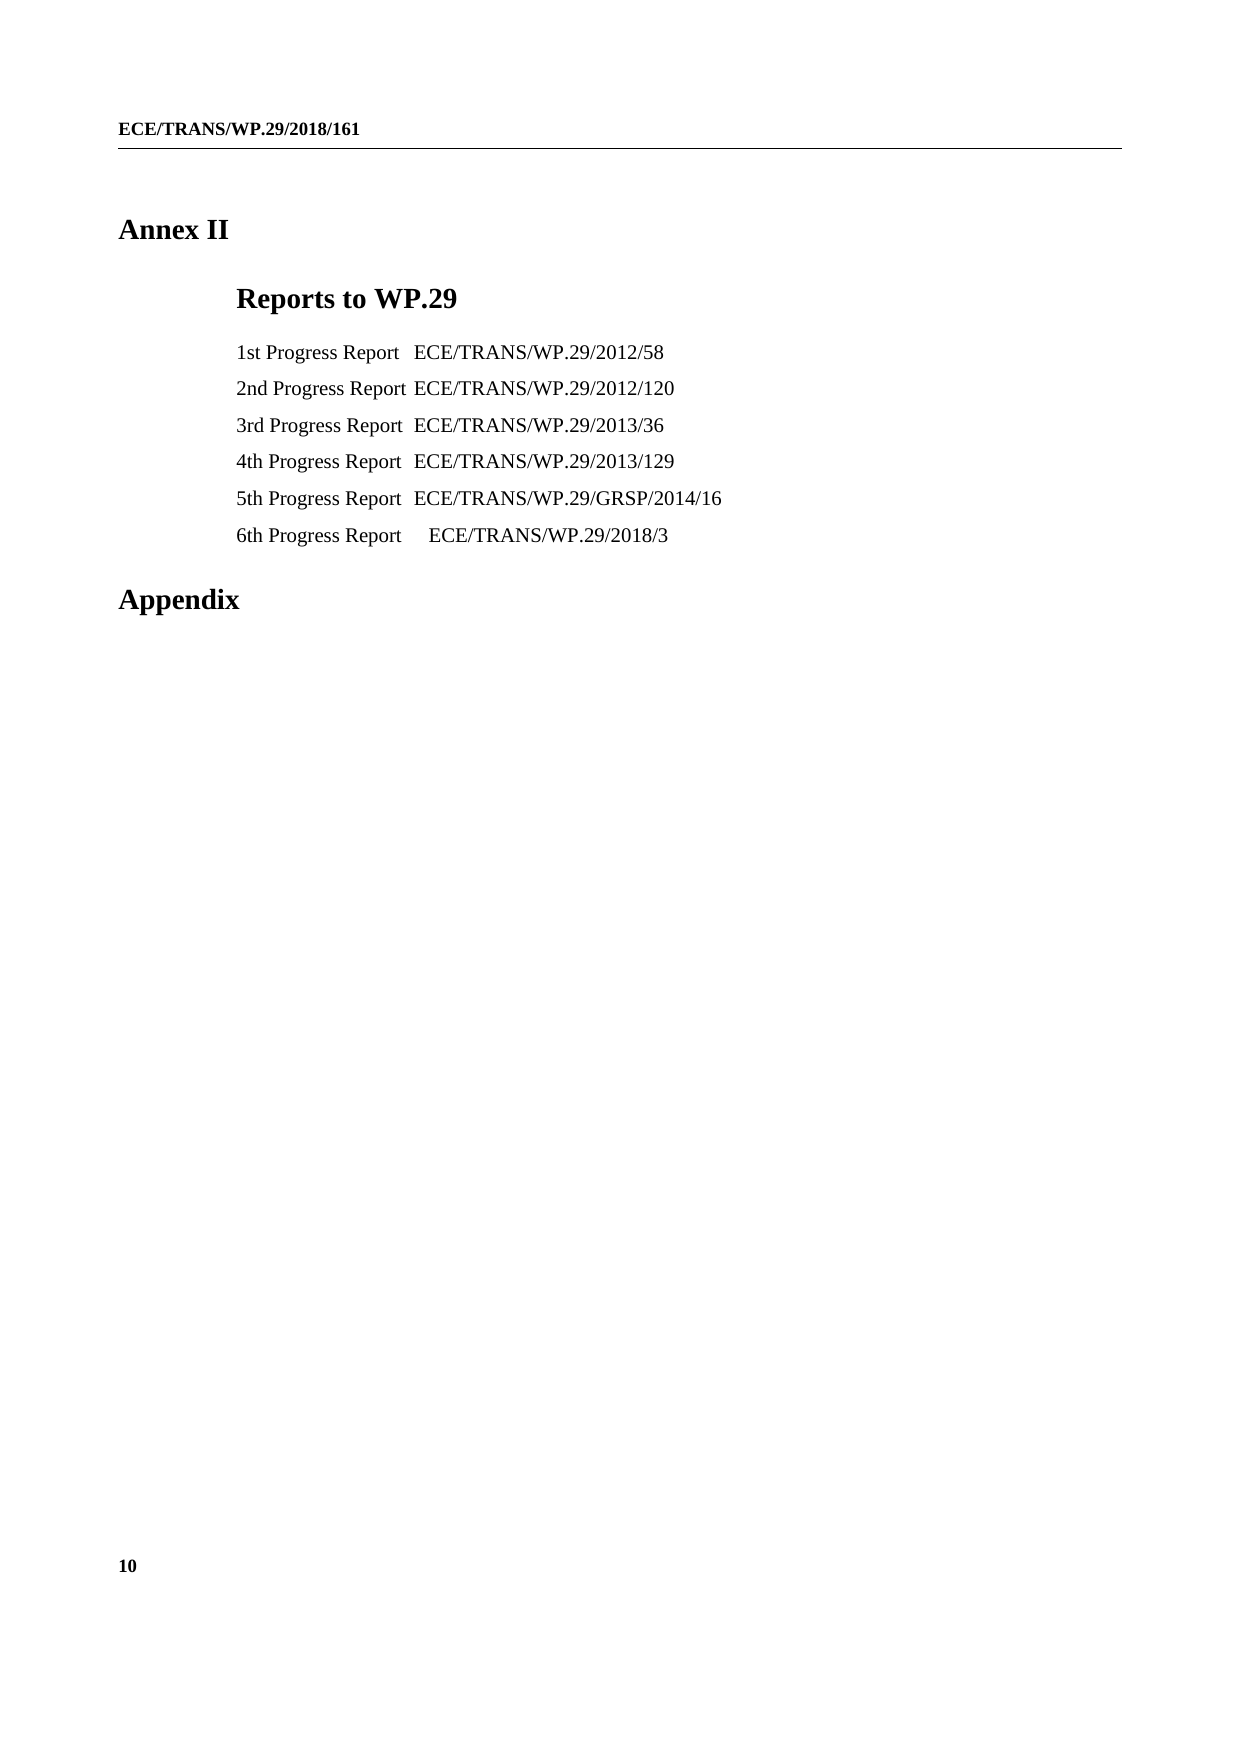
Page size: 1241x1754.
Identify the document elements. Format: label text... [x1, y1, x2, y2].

text Appendix [118, 584, 1004, 615]
text 5th Progress Report ECE/TRANS/WP.29/GRSP/2014/16 [236, 486, 1004, 510]
text 3rd Progress Report ECE/TRANS/WP.29/2013/36 [236, 413, 1004, 437]
text 2nd Progress Report ECE/TRANS/WP.29/2012/120 [236, 376, 1004, 400]
text Annex II [118, 215, 1004, 246]
text 4th Progress Report ECE/TRANS/WP.29/2013/129 [236, 449, 1004, 473]
text 6th Progress Report ECE/TRANS/WP.29/2018/3 [236, 522, 1004, 547]
text Reports to WP.29 [118, 283, 1004, 315]
text 1st Progress Report ECE/TRANS/WP.29/2012/58 [236, 340, 1004, 364]
